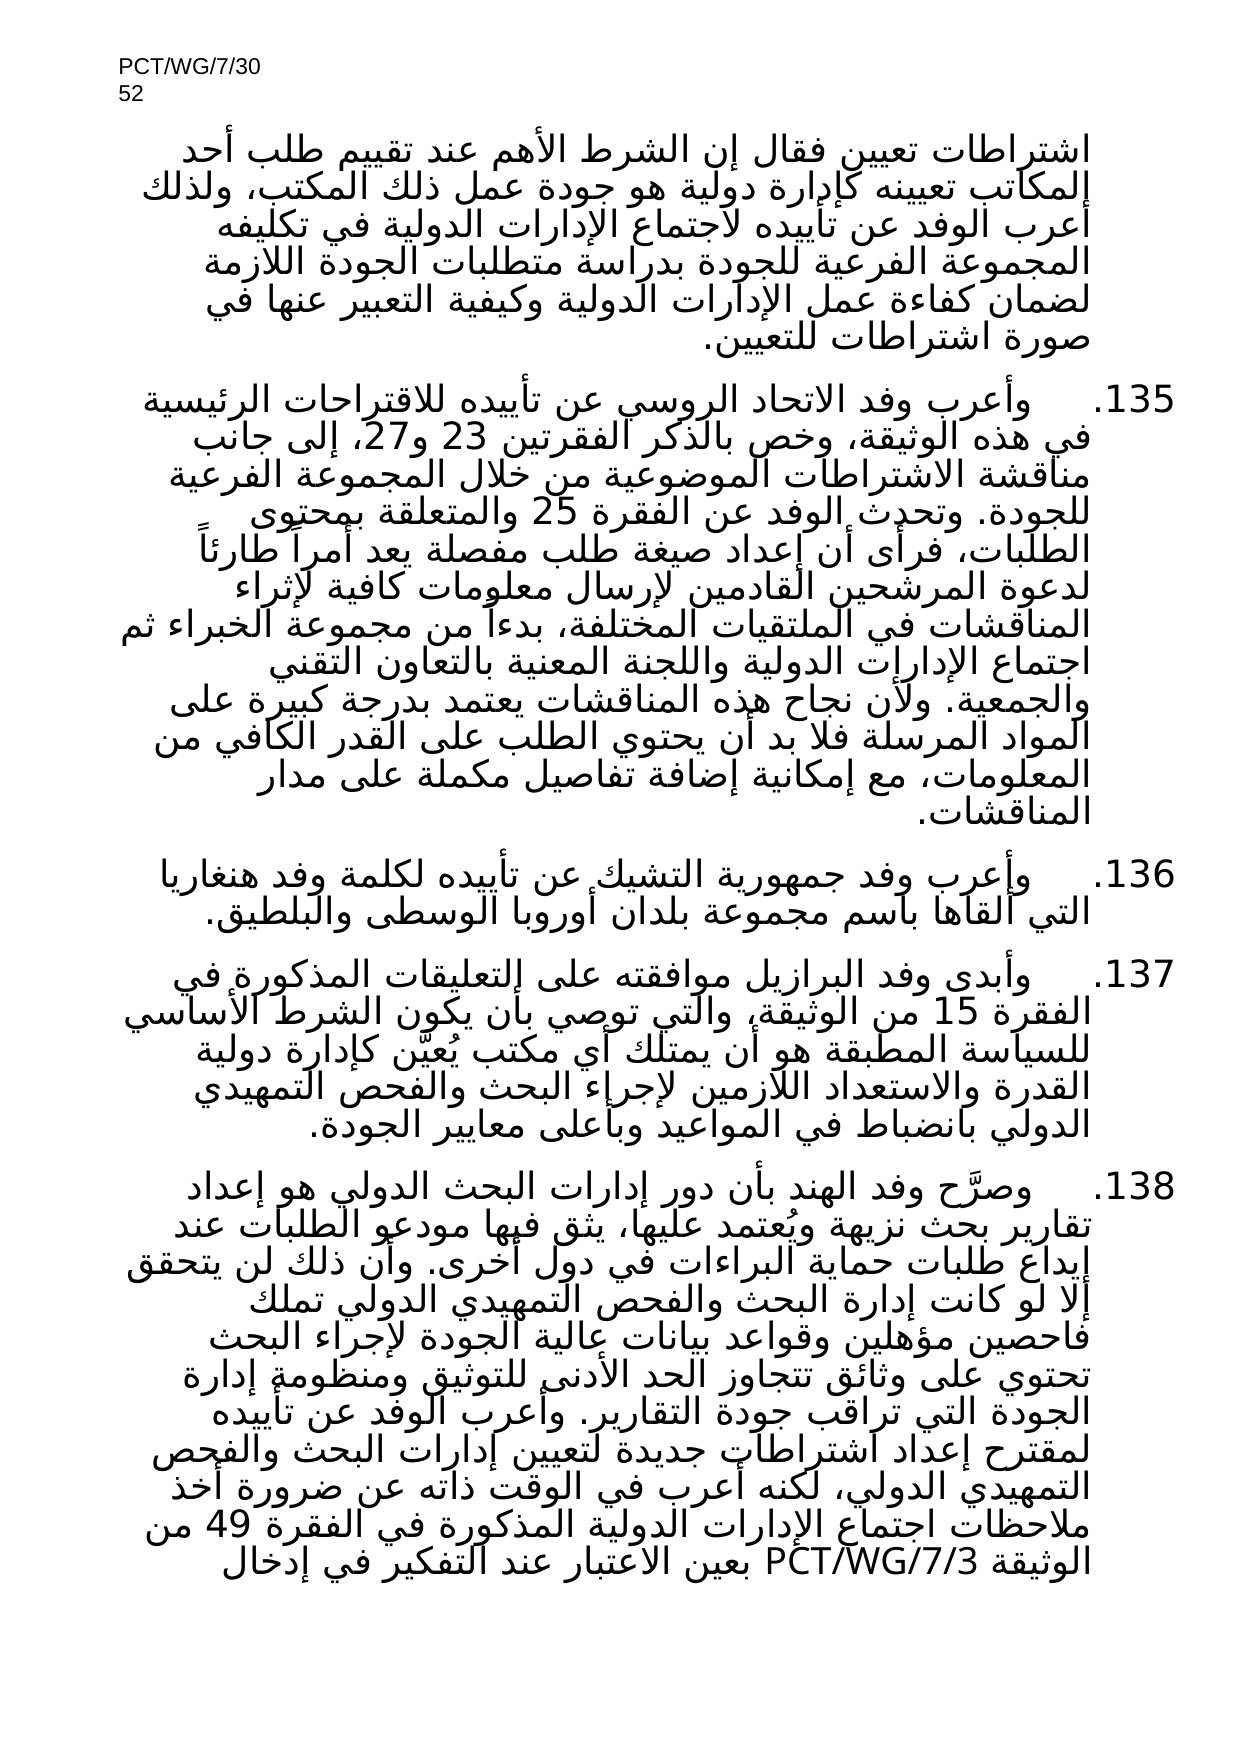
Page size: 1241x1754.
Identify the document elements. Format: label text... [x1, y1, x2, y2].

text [118, 132, 1092, 357]
text وأعرب وفد الاتحاد الروسي عن تأييده للاقتراحات الرئيسية في هذه الوثيقة، وخص بالذكر الفقرتين 23 و27، إلى جانب مناقشة الاشتراطات الموضوعية من خلال المجموعة الفرعية للجودة. وتحدث الوفد عن الفقرة 25 والمتعلقة بمحتوى الطلبات، فرأى أن إعداد صيغة طلب مفصلة يعد أمراً طارئاً لدعوة المرشحين القادمين لإرسال معلومات كافية لإثراء المناقشات في الملتقيات المختلفة، بدءاً من مجموعة الخبراء ثم اجتماع الإدارات الدولية واللجنة المعنية بالتعاون التقني والجمعية. ولأن نجاح هذه المناقشات يعتمد بدرجة كبيرة على المواد المرسلة فلا بد أن يحتوي الطلب على القدر الكافي من المعلومات، مع إمكانية إضافة تفاصيل مكملة على مدار المناقشات. [118, 382, 1092, 832]
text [118, 1170, 1092, 1582]
text وأبدى وفد البرازيل موافقته على التعليقات المذكورة في الفقرة 15 من الوثيقة، والتي توصي بأن يكون الشرط الأساسي للسياسة المطبقة هو أن يمتلك أي مكتب يُعيَّن كإدارة دولية القدرة والاستعداد اللازمين لإجراء البحث والفحص التمهيدي الدولي بانضباط في المواعيد وبأعلى معايير الجودة. [118, 957, 1092, 1145]
text وأعرب وفد جمهورية التشيك عن تأييده لكلمة وفد هنغاريا التي ألقاها باسم مجموعة بلدان أوروبا الوسطى والبلطيق. [118, 857, 1092, 932]
